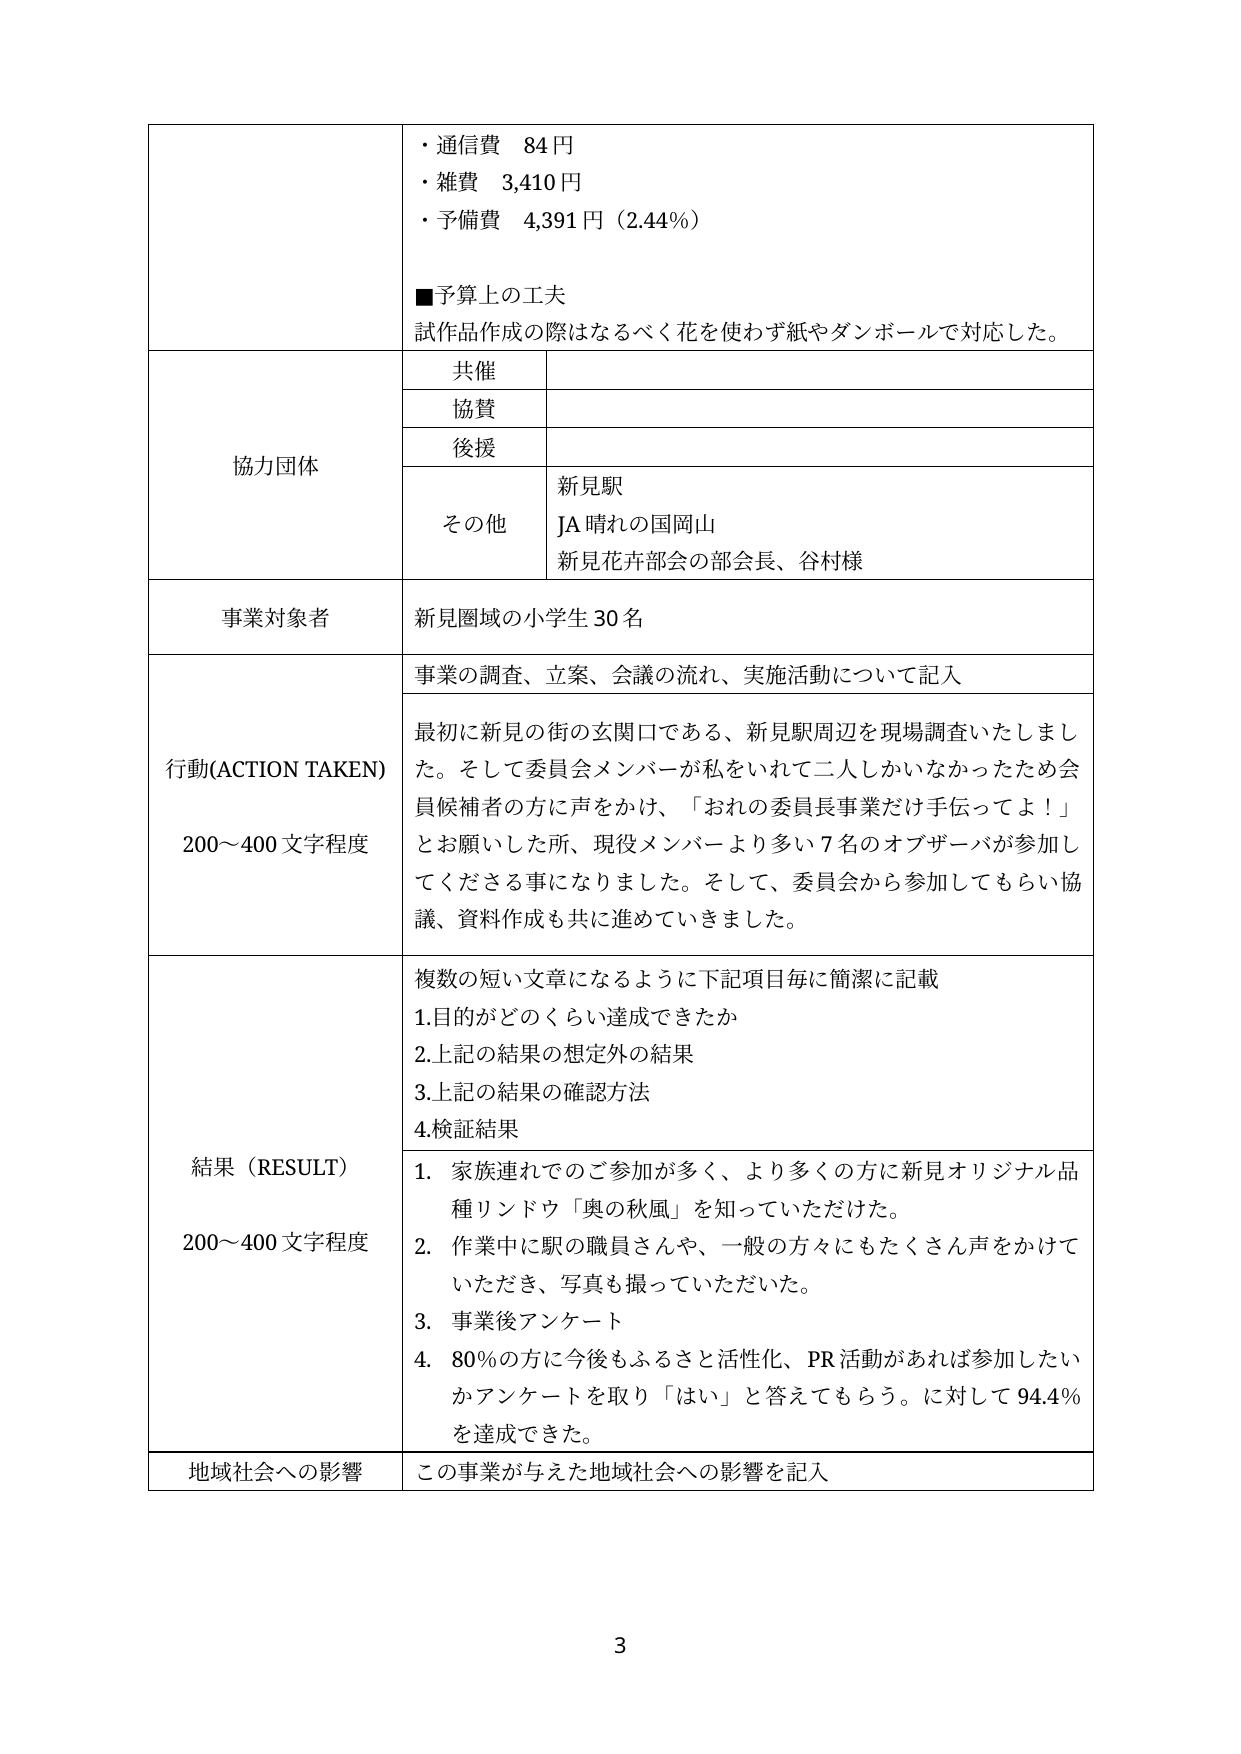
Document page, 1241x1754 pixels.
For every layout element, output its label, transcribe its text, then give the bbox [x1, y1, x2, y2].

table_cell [149, 1453, 402, 1490]
table_cell 協賛 [403, 390, 546, 427]
table_cell 後援 [403, 428, 546, 466]
table_cell 家族連れでのご参加が多く、より多くの方に新見オリジナル品種リンドウ「奥の秋風」を知っていただけた。 作業中に駅の職員さんや、一般の方々にもたくさん声をかけていただき、写真も撮っていただいた。 事業後アンケート 80％の方に今後もふるさと活性化、PR活動があれば参加したいかアンケートを取り「はい」と答えてもらう。に対して94.4％を達成できた。 [403, 1151, 1093, 1451]
table_cell 新見圏域の小学生30名 [403, 580, 1093, 654]
table_cell 事業の調査、立案、会議の流れ、実施活動について記入 [403, 655, 1093, 693]
table_cell 事業対象者 [149, 580, 402, 654]
table_cell [547, 428, 1093, 466]
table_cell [403, 125, 1093, 350]
table_cell 新見駅 JA晴れの国岡山 新見花卉部会の部会長、谷村様 [547, 467, 1093, 579]
table_cell [547, 390, 1093, 427]
table_cell 協力団体 [149, 351, 402, 579]
table_cell 共催 [403, 351, 546, 388]
table_cell 行動(ACTION TAKEN) 200～400文字程度 [149, 655, 402, 955]
table_cell その他 [403, 467, 546, 579]
table_cell 複数の短い文章になるように下記項目毎に簡潔に記載 1.目的がどのくらい達成できたか 2.上記の結果の想定外の結果 3.上記の結果の確認方法 4.検証結果 [403, 956, 1093, 1150]
table_cell 最初に新見の街の玄関口である、新見駅周辺を現場調査いたしました。そして委員会メンバーが私をいれて二人しかいなかったため会員候補者の方に声をかけ、「おれの委員長事業だけ手伝ってよ！」とお願いした所、現役メンバーより多い7名のオブザーバが参加してくださる事になりました。そして、委員会から参加してもらい協議、資料作成も共に進めていきました。 [403, 694, 1093, 955]
table_cell [547, 351, 1093, 388]
table_cell この事業が与えた地域社会への影響を記入 [403, 1453, 1093, 1490]
table_cell 結果（RESULT） 200～400文字程度 [149, 956, 402, 1451]
